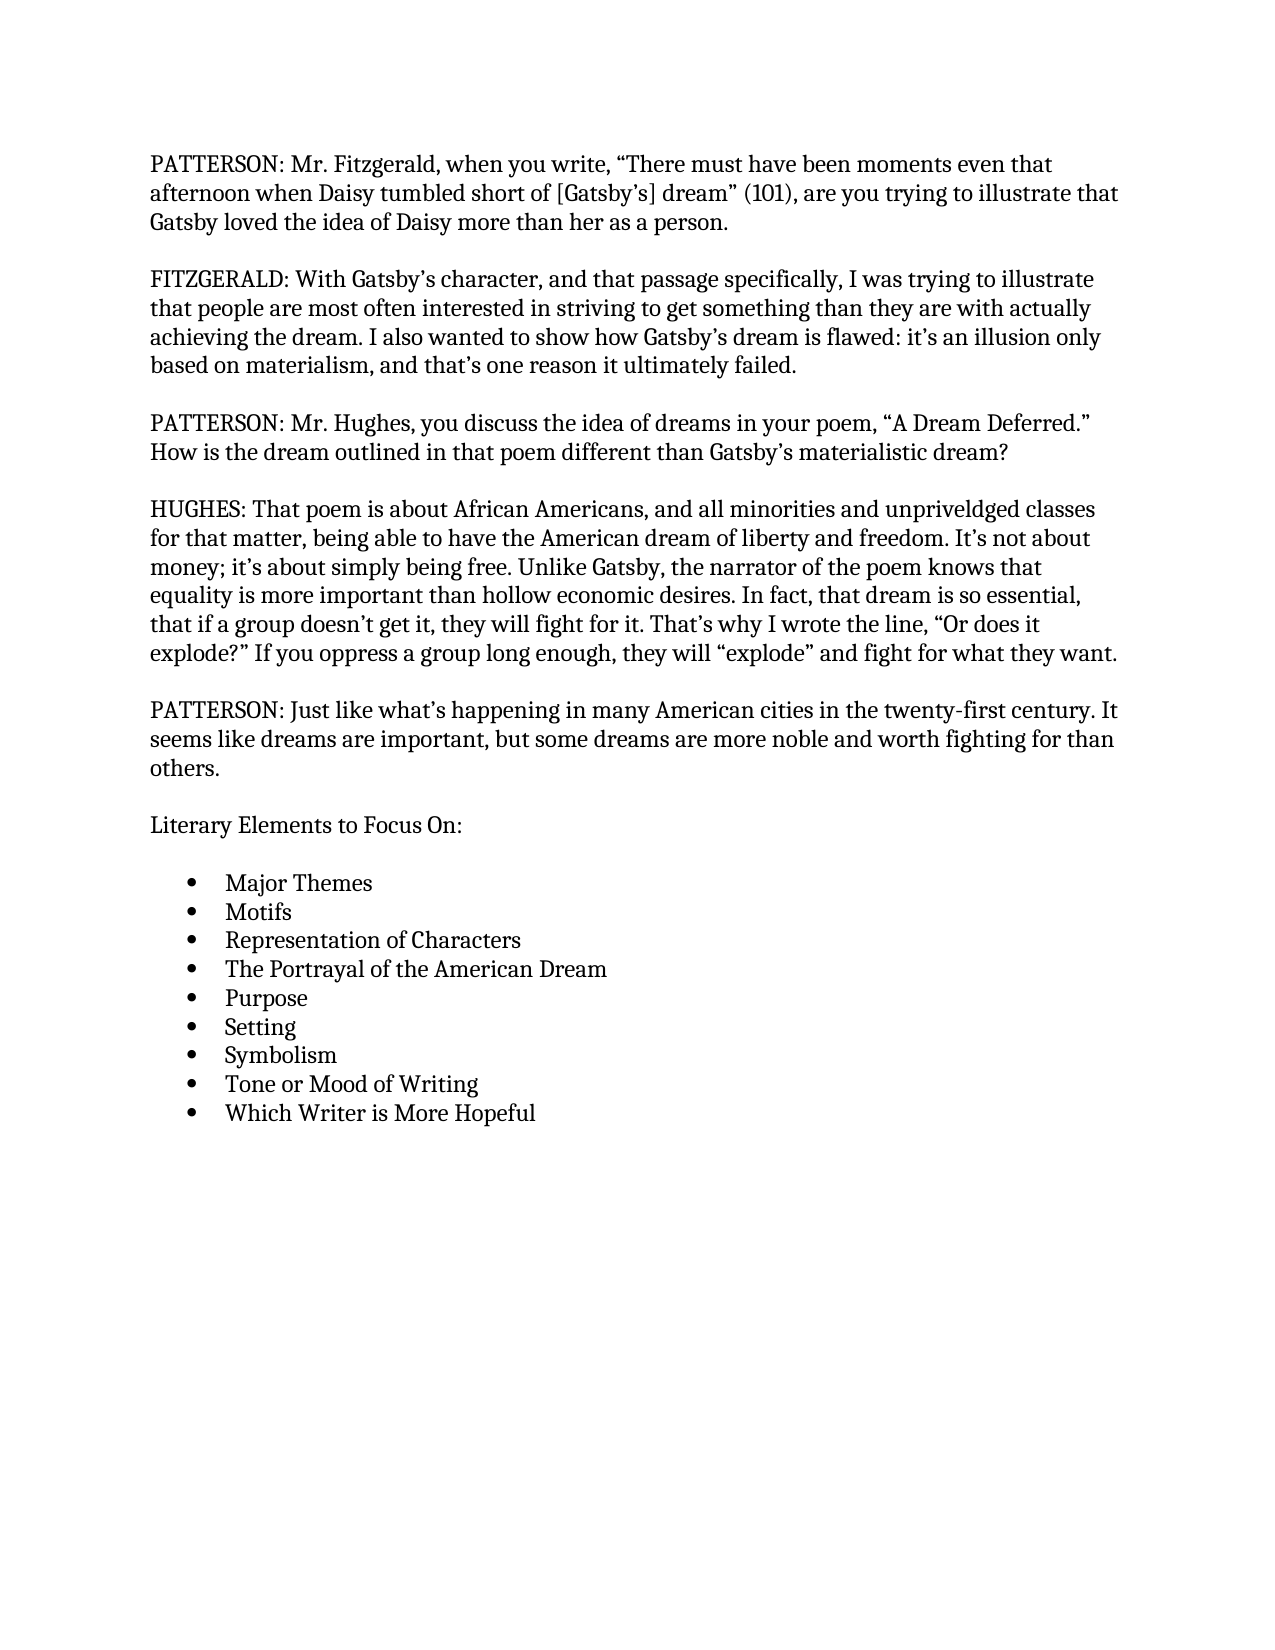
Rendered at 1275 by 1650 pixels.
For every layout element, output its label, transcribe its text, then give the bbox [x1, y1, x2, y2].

list Setting [187, 1012, 1125, 1041]
text PATTERSON: Mr. Hughes, you discuss the idea of dreams in your poem, “A Dream Deferred.” How is the dream outlined in that poem different than Gatsby’s materialistic dream? [150, 409, 1125, 466]
list The Portrayal of the American Dream [187, 955, 1125, 984]
text HUGHES: That poem is about African Americans, and all minorities and unpriveldged classes for that matter, being able to have the American dream of liberty and freedom. It’s not about money; it’s about simply being free. Unlike Gatsby, the narrator of the poem knows that equality is more important than hollow economic desires. In fact, that dream is so essential, that if a group doesn’t get it, they will fight for it. That’s why I wrote the line, “Or does it explode?” If you oppress a group long enough, they will “explode” and fight for what they want. [150, 495, 1125, 667]
text Literary Elements to Focus On: [150, 811, 1125, 840]
text PATTERSON: Mr. Fitzgerald, when you write, “There must have been moments even that afternoon when Daisy tumbled short of [Gatsby’s] dream” (101), are you trying to illustrate that Gatsby loved the idea of Daisy more than her as a person. [150, 150, 1125, 236]
list Major Themes [187, 869, 1125, 897]
list Representation of Characters [187, 926, 1125, 955]
list Tone or Mood of Writing [187, 1070, 1125, 1099]
list Purpose [187, 984, 1125, 1012]
list Which Writer is More Hopeful [187, 1099, 1125, 1127]
text FITZGERALD: With Gatsby’s character, and that passage specifically, I was trying to illustrate that people are most often interested in striving to get something than they are with actually achieving the dream. I also wanted to show how Gatsby’s dream is flawed: it’s an illusion only based on materialism, and that’s one reason it ultimately failed. [150, 265, 1125, 380]
list Symbolism [187, 1041, 1125, 1070]
text PATTERSON: Just like what’s happening in many American cities in the twenty-first century. It seems like dreams are important, but some dreams are more noble and worth fighting for than others. [150, 696, 1125, 782]
list Motifs [187, 897, 1125, 926]
